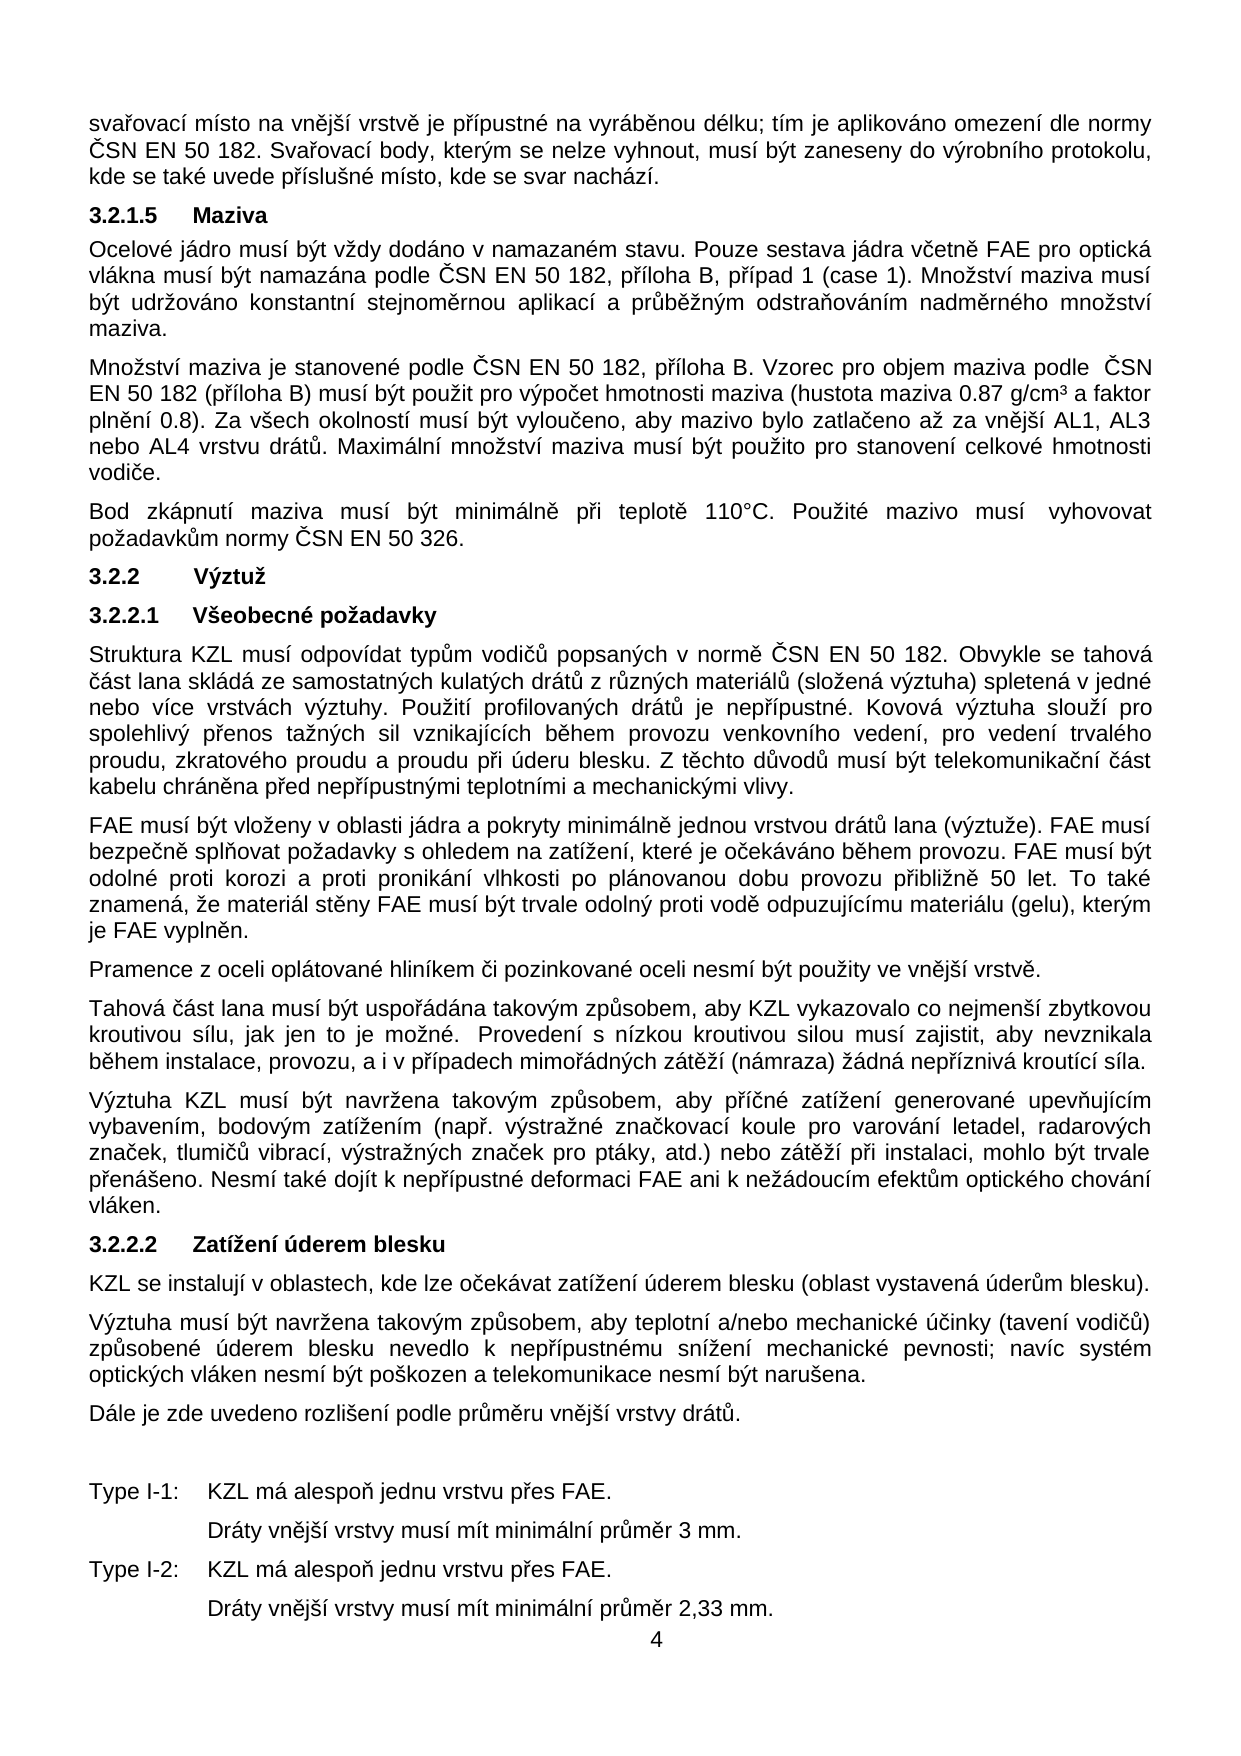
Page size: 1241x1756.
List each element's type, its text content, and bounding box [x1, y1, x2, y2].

text Výztuha KZL musí být navržena takovým způsobem, aby příčné zatížení generované upevňujícím vybavením, bodovým zatížením (např. výstražné značkovací koule pro varování letadel, radarových značek, tlumičů vibrací, výstražných značek pro ptáky, atd.) nebo zátěží při instalaci, mohlo být trvale přenášeno. Nesmí také dojít k nepřípustné deformaci FAE ani k nežádoucím efektům optického chování vláken. [89, 1087, 1152, 1218]
text Bod zkápnutí maziva musí být minimálně při teplotě 110°C. Použité mazivo musí vyhovovat požadavkům normy ČSN EN 50 326. [89, 498, 1152, 551]
subtitle Výztuž [89, 563, 1240, 590]
text Dále je zde uvedeno rozlišení podle průměru vnější vrstvy drátů. [89, 1400, 1240, 1427]
text Dráty vnější vrstvy musí mít minimální průměr 3 mm. [207, 1517, 1240, 1543]
text Struktura KZL musí odpovídat typům vodičů popsaných v normě ČSN EN 50 182. Obvykle se tahová část lana skládá ze samostatných kulatých drátů z různých materiálů (složená výztuha) spletená v jedné nebo více vrstvách výztuhy. Použití profilovaných drátů je nepřípustné. Kovová výztuha slouží pro spolehlivý přenos tažných sil vznikajících během provozu venkovního vedení, pro vedení trvalého proudu, zkratového proudu a proudu při úderu blesku. Z těchto důvodů musí být telekomunikační část kabelu chráněna před nepřípustnými teplotními a mechanickými vlivy. [89, 641, 1152, 799]
list Všeobecné požadavky [89, 602, 1240, 628]
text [89, 110, 1152, 189]
text FAE musí být vloženy v oblasti jádra a pokryty minimálně jednou vrstvou drátů lana (výztuže). FAE musí bezpečně splňovat požadavky s ohledem na zatížení, které je očekáváno během provozu. FAE musí být odolné proti korozi a proti pronikání vlhkosti po plánovanou dobu provozu přibližně 50 let. To také znamená, že materiál stěny FAE musí být trvale odolný proti vodě odpuzujícímu materiálu (gelu), kterým je FAE vyplněn. [89, 812, 1153, 943]
subtitle Zatížení úderem blesku [89, 1231, 1240, 1257]
subtitle Maziva [89, 202, 1240, 228]
text Dráty vnější vrstvy musí mít minimální průměr 2,33 mm. [207, 1594, 1240, 1621]
text Type I-1: KZL má alespoň jednu vrstvu přes FAE. [89, 1478, 1240, 1504]
text Type I-2: KZL má alespoň jednu vrstvu přes FAE. [89, 1556, 1240, 1582]
text Množství maziva je stanovené podle ČSN EN 50 182, příloha B. Vzorec pro objem maziva podle ČSN EN 50 182 (příloha B) musí být použit pro výpočet hmotnosti maziva (hustota maziva 0.87 g/cm³ a faktor plnění 0.8). Za všech okolností musí být vyloučeno, aby mazivo bylo zatlačeno až za vnější AL1, AL3 nebo AL4 vrstvu drátů. Maximální množství maziva musí být použito pro stanovení celkové hmotnosti vodiče. [89, 354, 1152, 486]
text Výztuha musí být navržena takovým způsobem, aby teplotní a/nebo mechanické účinky (tavení vodičů) způsobené úderem blesku nevedlo k nepřípustnému snížení mechanické pevnosti; navíc systém optických vláken nesmí být poškozen a telekomunikace nesmí být narušena. [89, 1309, 1152, 1388]
text KZL se instalují v oblastech, kde lze očekávat zatížení úderem blesku (oblast vystavená úderům blesku). [89, 1270, 1240, 1296]
text Tahová část lana musí být uspořádána takovým způsobem, aby KZL vykazovalo co nejmenší zbytkovou kroutivou sílu, jak jen to je možné. Provedení s nízkou kroutivou silou musí zajistit, aby nevznikala během instalace, provozu, a i v případech mimořádných zátěží (námraza) žádná nepříznivá kroutící síla. [89, 995, 1152, 1074]
text Ocelové jádro musí být vždy dodáno v namazaném stavu. Pouze sestava jádra včetně FAE pro optická vlákna musí být namazána podle ČSN EN 50 182, příloha B, případ 1 (case 1). Množství maziva musí být udržováno konstantní stejnoměrnou aplikací a průběžným odstraňováním nadměrného množství maziva. [89, 236, 1152, 341]
text Pramence z oceli oplátované hliníkem či pozinkované oceli nesmí být použity ve vnější vrstvě. [89, 956, 1240, 982]
